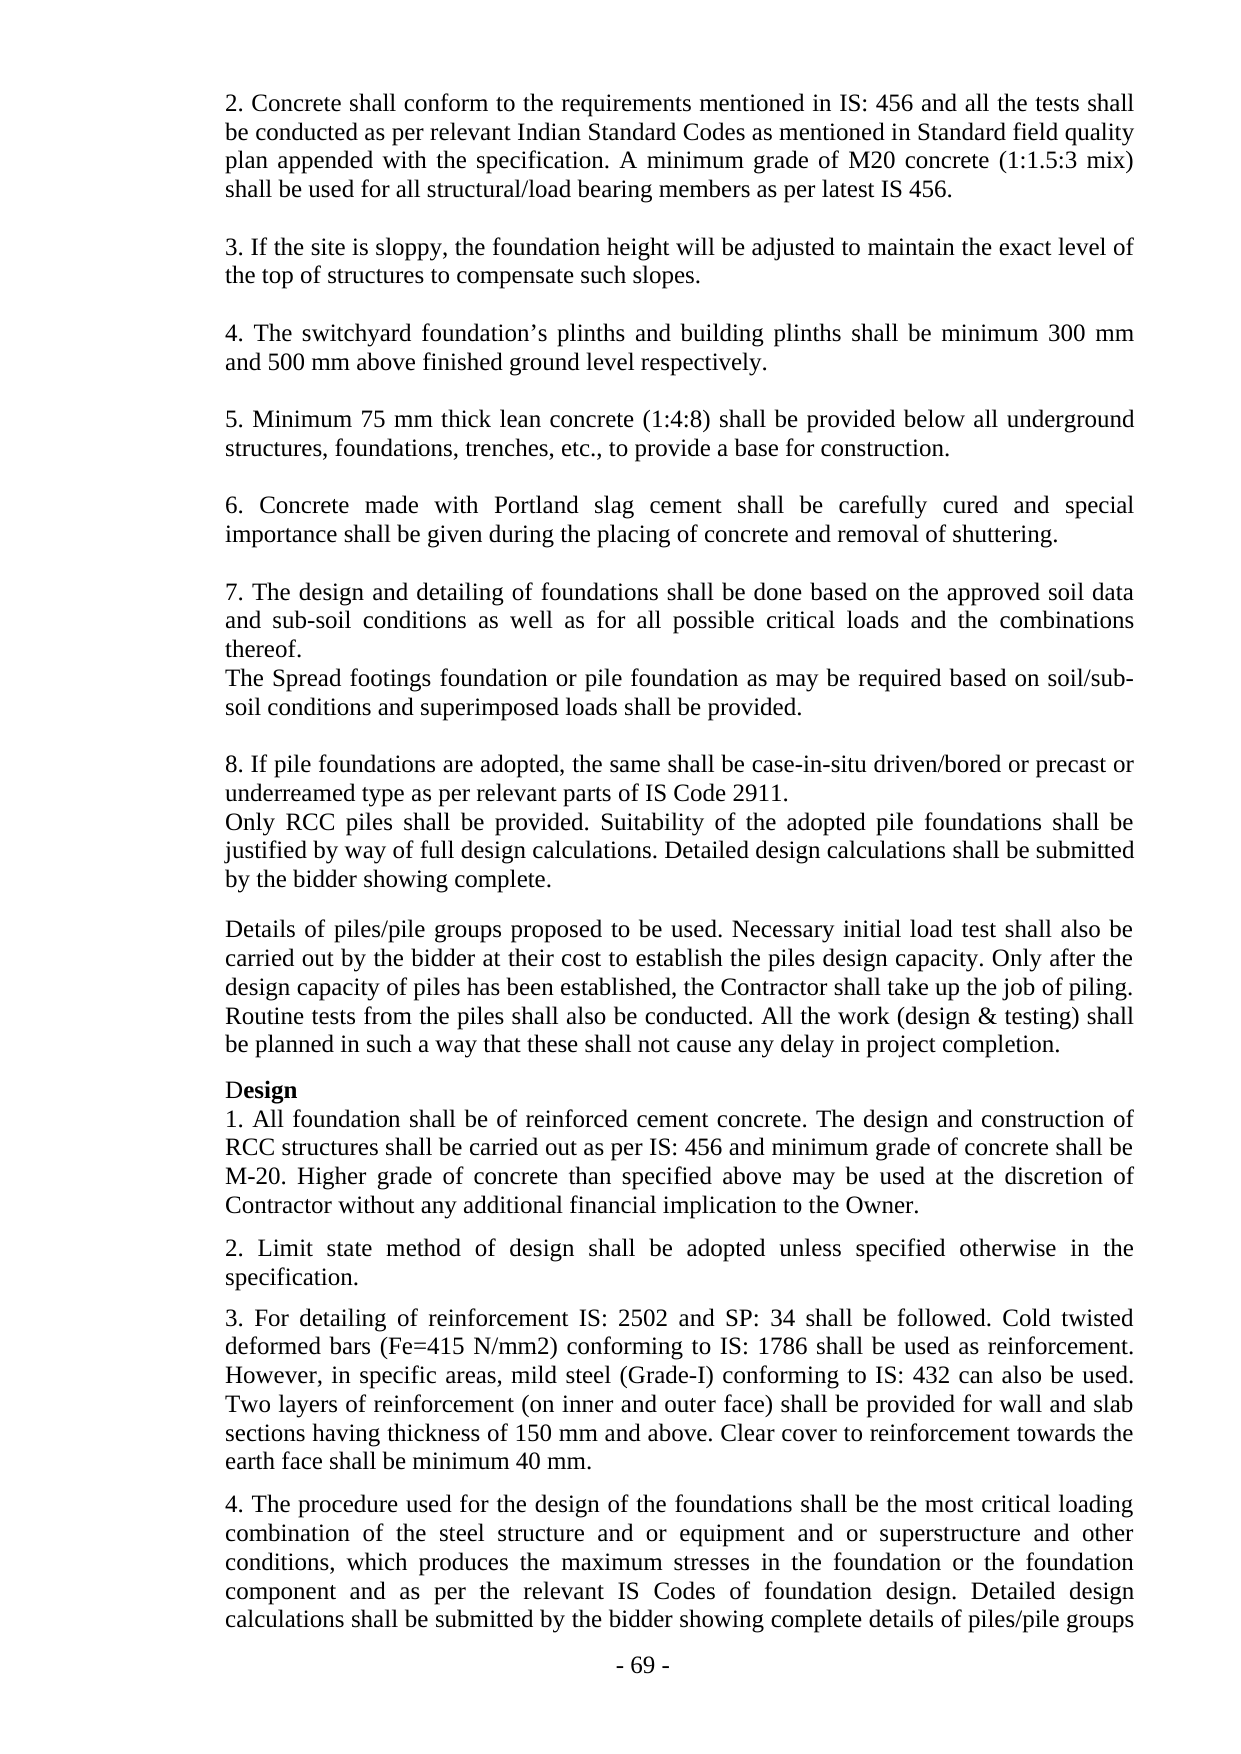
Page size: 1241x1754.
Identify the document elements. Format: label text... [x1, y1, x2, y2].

text 2. Limit state method of design shall be adopted unless specified otherwise in the specification. [225, 1233, 1135, 1291]
text 3. If the site is sloppy, the foundation height will be adjusted to maintain the exact level of the top of structures to compensate such slopes. [225, 232, 1135, 289]
text 1. All foundation shall be of reinforced cement concrete. The design and construction of RCC structures shall be carried out as per IS: 456 and minimum grade of concrete shall be M-20. Higher grade of concrete than specified above may be used at the discretion of Contractor without any additional financial implication to the Owner. [225, 1104, 1135, 1219]
text The Spread footings foundation or pile foundation as may be required based on soil/sub-soil conditions and superimposed loads shall be provided. [225, 663, 1135, 720]
text 6. Concrete made with slag cement shall be carefully cured and special importance shall be given during the placing of concrete and removal of shuttering. [225, 490, 1135, 548]
text 3. For detailing of reinforcement IS: 2502 and SP: 34 shall be followed. Cold twisted deformed bars (Fe=415 N/mm2) conforming to IS: 1786 shall be used as reinforcement. However, in specific areas, mild steel (Grade-I) conforming to IS: 432 can also be used. Two layers of reinforcement (on inner and outer face) shall be provided for wall and slab sections having thickness of 150 mm and above. Clear cover to reinforcement towards the earth face shall be minimum 40 mm. [225, 1303, 1135, 1475]
text Design [150, 1075, 1135, 1104]
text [225, 1489, 1135, 1633]
text 2. Concrete shall conform to the requirements mentioned in IS: 456 and all the tests shall be conducted as per relevant Indian Standard Codes as mentioned in Standard field quality plan appended with the specification. A minimum grade of M20 concrete (1:1.5:3 mix) shall be used for all structural/load bearing members as per latest IS 456. [225, 88, 1135, 203]
text Only RCC piles shall be provided. Suitability of the adopted pile foundations shall be justified by way of full design calculations. Detailed design calculations shall be submitted by the bidder showing complete. [225, 807, 1135, 893]
text 8. If pile foundations are adopted, the same shall be case-in-situ driven/bored or precast or underreamed type as per relevant parts of IS Code 2911. [225, 749, 1135, 807]
text 5. Minimum 75 mm thick lean concrete (1:4:8) shall be provided below all underground structures, foundations, trenches, etc., to provide a base for construction. [225, 404, 1135, 462]
text 4. The switchyard foundation’s plinths and building plinths shall be minimum 300 mm and 500 mm above finished ground level respectively. [225, 318, 1135, 375]
text Details of piles/pile groups proposed to be used. Necessary initial load test shall also be carried out by the bidder at their cost to establish the piles design capacity. Only after the design capacity of piles has been established, the Contractor shall take up the job of piling. Routine tests from the piles shall also be conducted. All the work (design & testing) shall be planned in such a way that these shall not cause any delay in project completion. [225, 914, 1135, 1058]
text 7. The design and detailing of foundations shall be done based on the approved soil data and sub-soil conditions as well as for all possible critical loads and the combinations thereof. [225, 577, 1135, 663]
